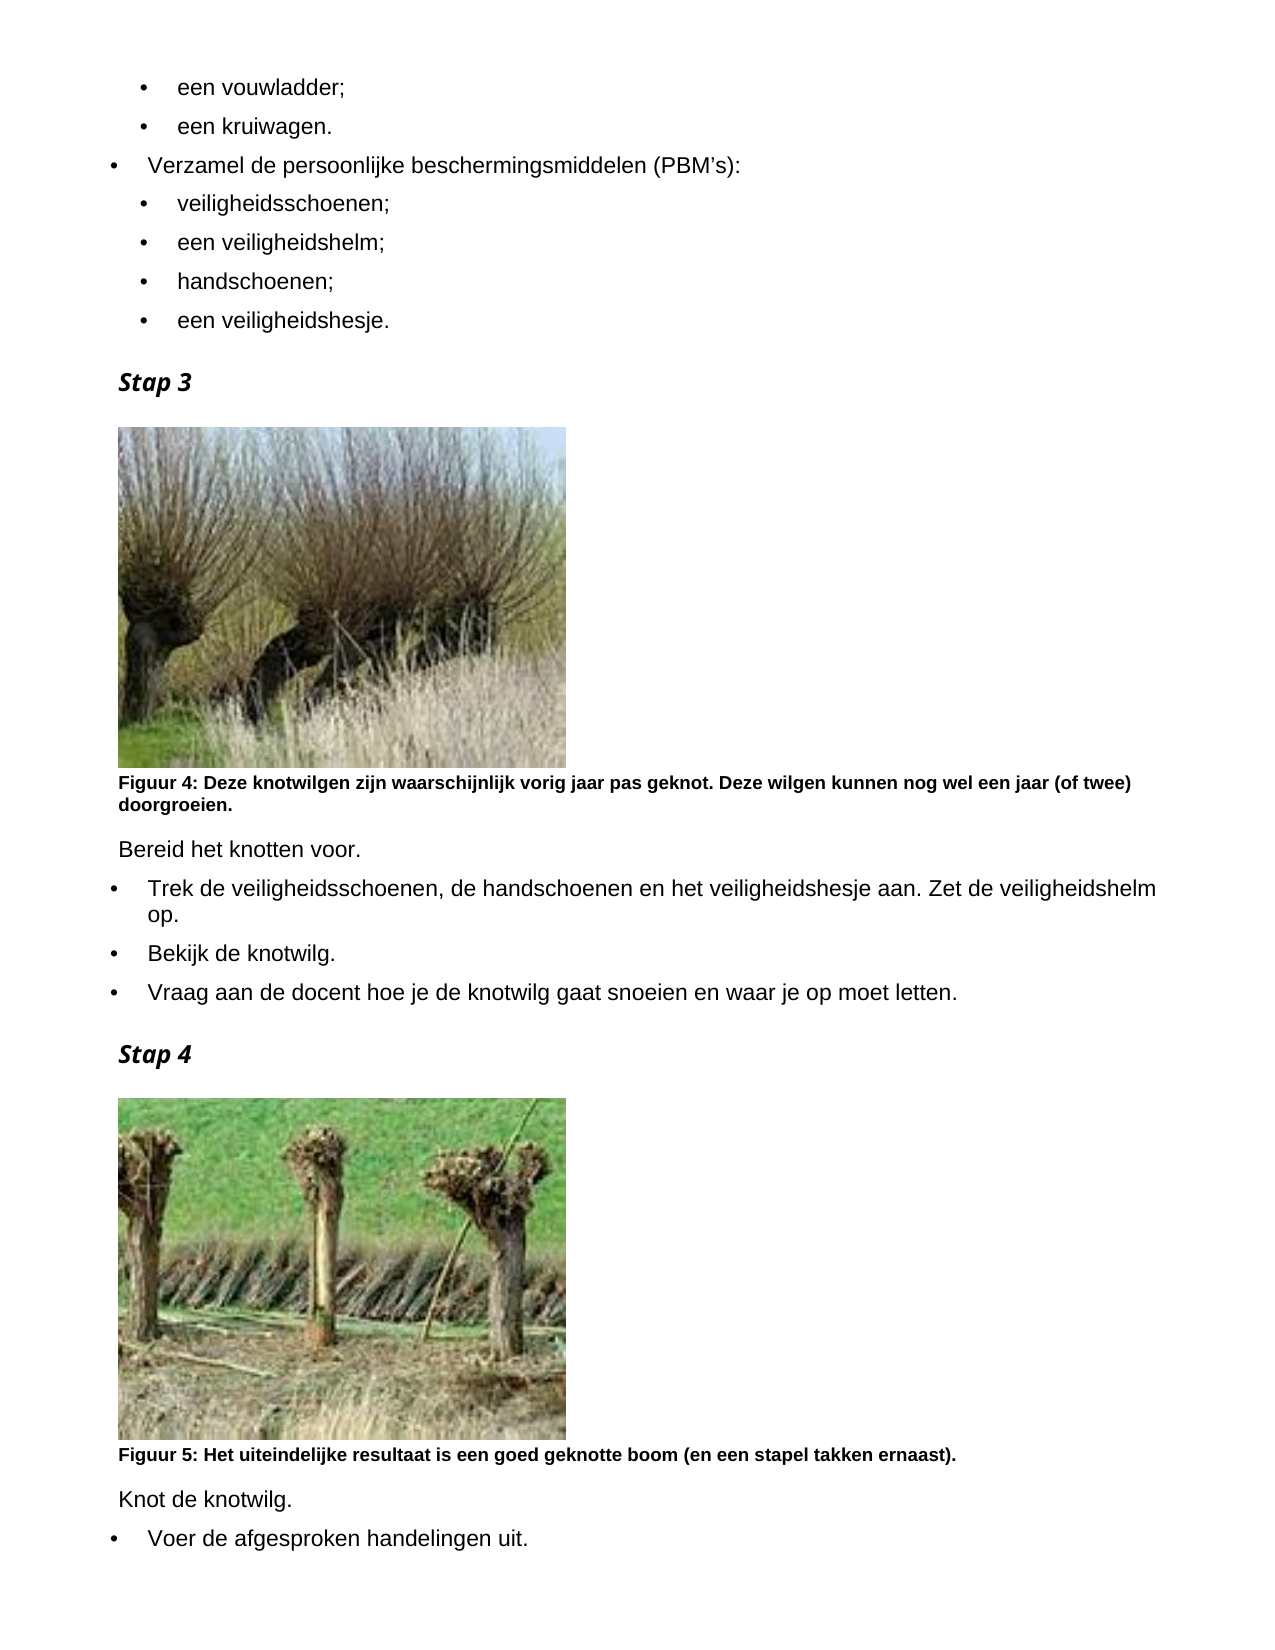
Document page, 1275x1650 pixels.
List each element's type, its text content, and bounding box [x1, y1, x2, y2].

list Trek de veiligheidsschoenen, de handschoenen en het veiligheidshesje aan. Zet de veiligheidshelm op. [110, 875, 1157, 927]
list Voer de afgesproken handelingen uit. [110, 1525, 1157, 1551]
text Figuur 4: Deze knotwilgen zijn waarschijnlijk vorig jaar pas geknot. Deze wilgen kunnen nog wel een jaar (of twee) doorgroeien. [118, 772, 1157, 815]
picture [118, 427, 566, 768]
list Vraag aan de docent hoe je de knotwilg gaat snoeien en waar je op moet letten. [110, 979, 1157, 1005]
list een veiligheidshelm; [139, 229, 1157, 256]
list veiligheidsschoenen; [139, 190, 1157, 217]
text Stap 3 [118, 364, 1157, 399]
list handschoenen; [139, 268, 1157, 294]
list Bekijk de knotwilg. [110, 940, 1157, 966]
list een kruiwagen. [139, 113, 1157, 139]
picture [118, 1098, 566, 1440]
list een veiligheidshesje. [139, 307, 1157, 333]
text Knot de knotwilg. [118, 1486, 1157, 1512]
text Stap 4 [118, 1036, 1157, 1070]
list een vouwladder; [139, 74, 1157, 100]
text Bereid het knotten voor. [118, 836, 1157, 862]
list Verzamel de persoonlijke beschermingsmiddelen (PBM’s): [110, 152, 1157, 178]
text Figuur 5: Het uiteindelijke resultaat is een goed geknotte boom (en een stapel takken ernaast). [118, 1444, 1157, 1465]
